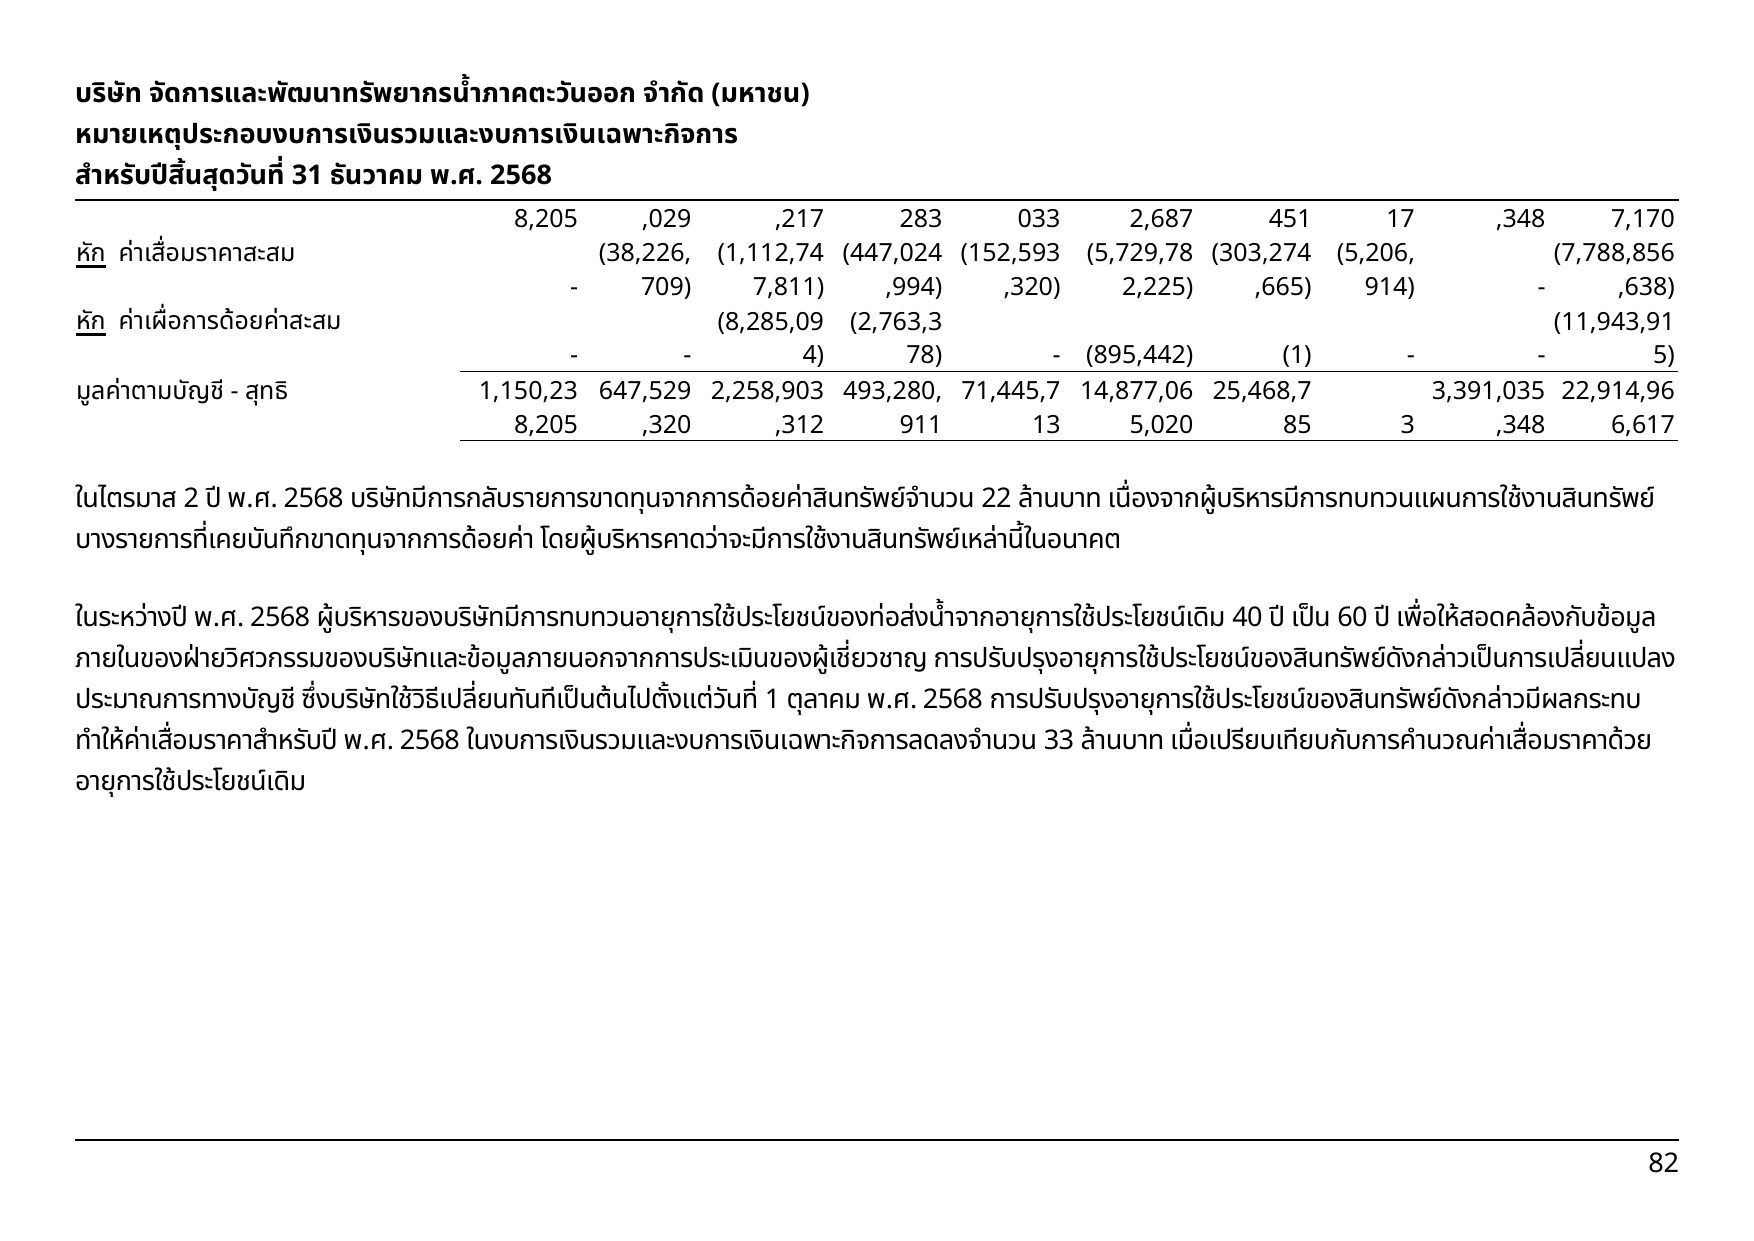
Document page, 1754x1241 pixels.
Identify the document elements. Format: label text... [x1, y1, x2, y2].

text ในไตรมาส 2 ปี พ.ศ. 2568 บริษัทมีการกลับรายการขาดทุนจากการด้อยค่าสินทรัพย์จำนวน 22 ล้านบาท เนื่องจากผู้บริหารมีการทบทวนแผนการใช้งานสินทรัพย์บางรายการที่เคยบันทึกขาดทุนจากการด้อยค่า โดยผู้บริหารคาดว่าจะมีการใช้งานสินทรัพย์เหล่านี้ในอนาคต [75, 478, 1679, 560]
text ในระหว่างปี พ.ศ. 2568 ผู้บริหารของบริษัทมีการทบทวนอายุการใช้ประโยชน์ของท่อส่งน้ำจากอายุการใช้ประโยชน์เดิม 40 ปี เป็น 60 ปี เพื่อให้สอดคล้องกับข้อมูลภายในของฝ่ายวิศวกรรมของบริษัทและข้อมูลภายนอกจากการประเมินของผู้เชี่ยวชาญ การปรับปรุงอายุการใช้ประโยชน์ของสินทรัพย์ดังกล่าวเป็นการเปลี่ยนแปลงประมาณการทางบัญชี ซึ่งบริษัทใช้วิธีเปลี่ยนทันทีเป็นต้นไปตั้งแต่วันที่ 1 ตุลาคม พ.ศ. 2568 การปรับปรุงอายุการใช้ประโยชน์ของสินทรัพย์ดังกล่าวมีผลกระทบทำให้ค่าเสื่อมราคาสำหรับปี พ.ศ. 2568 ในงบการเงินรวมและงบการเงินเฉพาะกิจการลดลงจำนวน 33 ล้านบาท เมื่อเปรียบเทียบกับการคำนวณค่าเสื่อมราคาด้วยอายุการใช้ประโยชน์เดิม [75, 597, 1679, 803]
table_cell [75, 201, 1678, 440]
